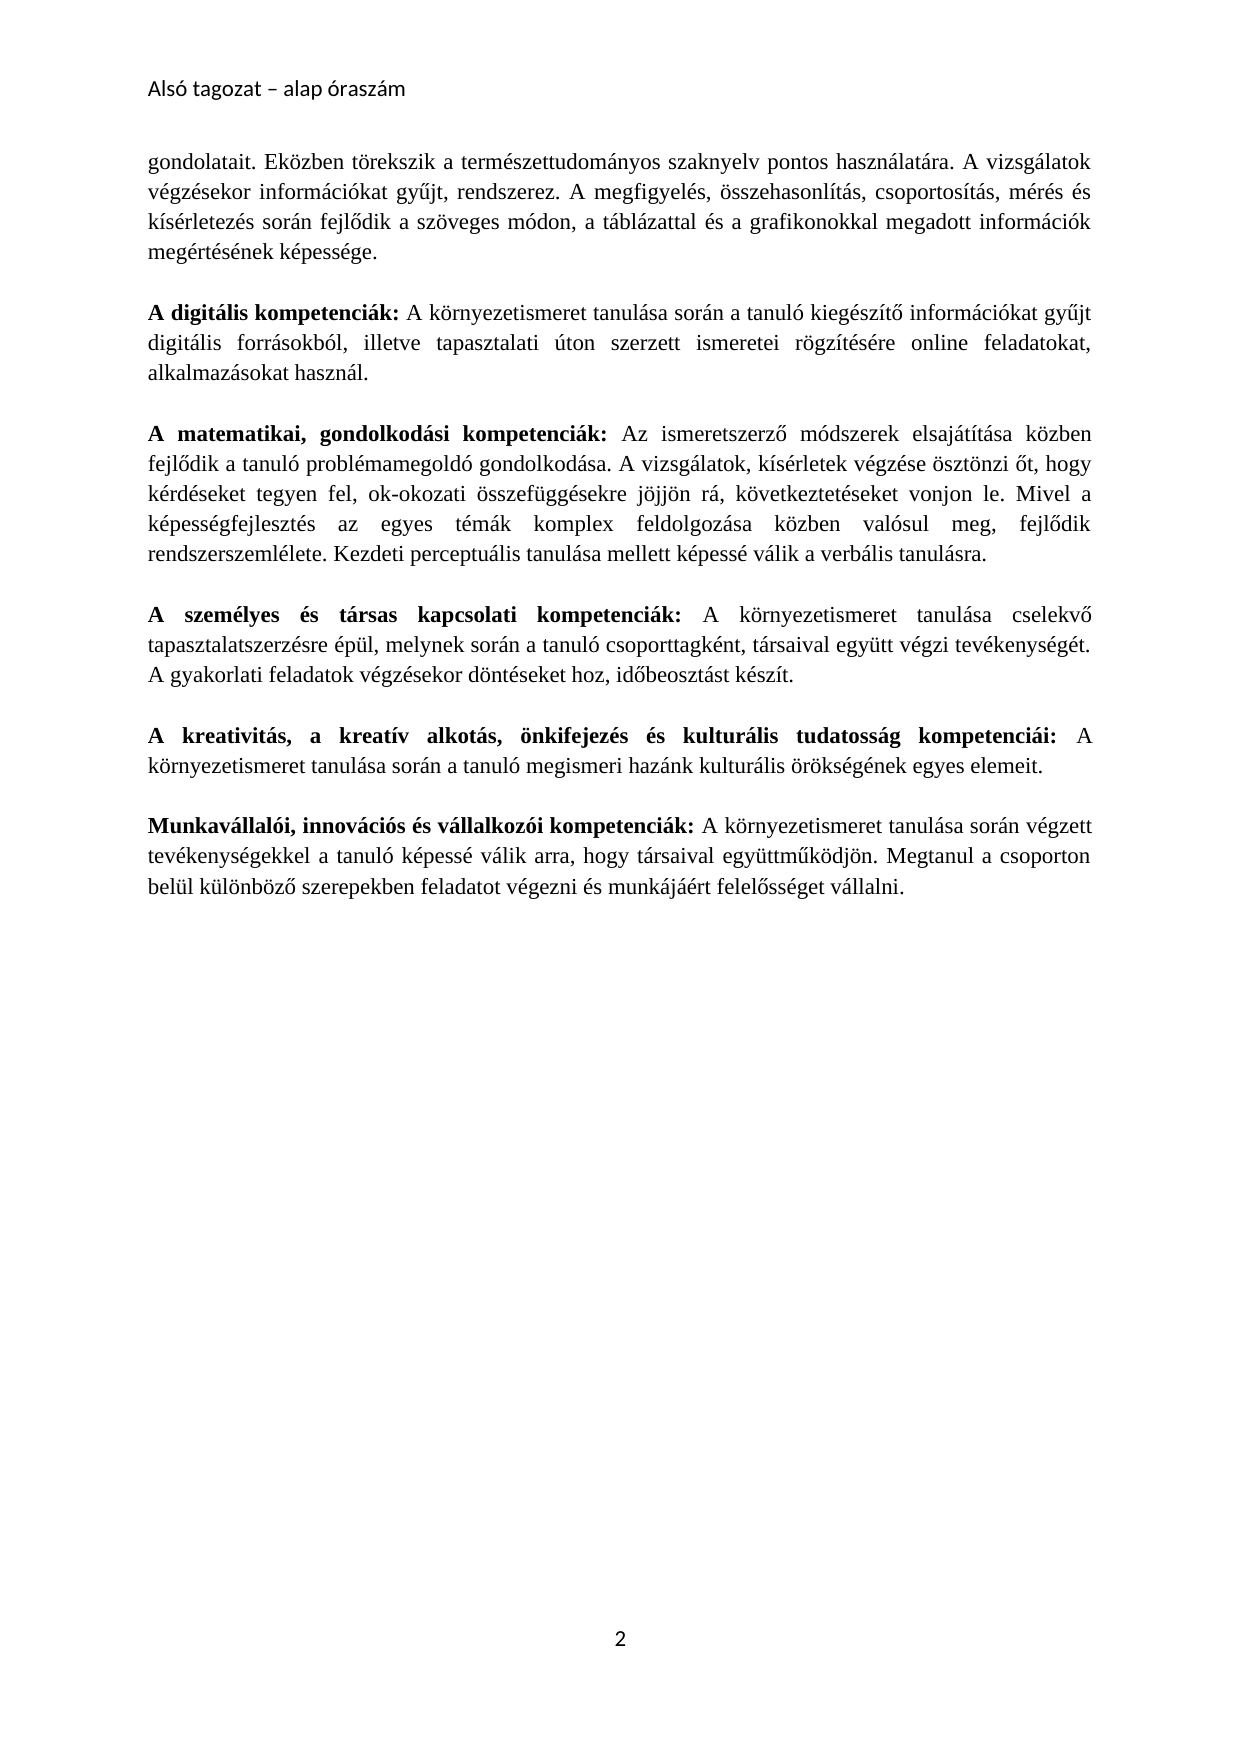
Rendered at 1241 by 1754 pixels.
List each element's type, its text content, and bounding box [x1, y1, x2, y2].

text A kreativitás, a kreatív alkotás, önkifejezés és kulturális tudatosság kompetenciái: A környezetismeret tanulása során a tanuló megismeri hazánk kulturális örökségének egyes elemeit. [148, 722, 1092, 778]
text Munkavállalói, innovációs és vállalkozói kompetenciák: A környezetismeret tanulása során végzett tevékenységekkel a tanuló képessé válik arra, hogy társaival együttműködjön. Megtanul a csoporton belül különböző szerepekben feladatot végezni és munkájáért felelősséget vállalni. [148, 812, 1092, 899]
text A digitális kompetenciák: A környezetismeret tanulása során a tanuló kiegészítő információkat gyűjt digitális forrásokból, illetve tapasztalati úton szerzett ismeretei rögzítésére online feladatokat, alkalmazásokat használ. [148, 299, 1092, 386]
text A matematikai, gondolkodási kompetenciák: Az ismeretszerző módszerek elsajátítása közben fejlődik a tanuló problémamegoldó gondolkodása. A vizsgálatok, kísérletek végzése ösztönzi őt, hogy kérdéseket tegyen fel, ok-okozati összefüggésekre jöjjön rá, következtetéseket vonjon le. Mivel a képességfejlesztés az egyes témák komplex feldolgozása közben valósul meg, fejlődik rendszerszemlélete. Kezdeti perceptuális tanulása mellett képessé válik a verbális tanulásra. [148, 419, 1092, 567]
text A személyes és társas kapcsolati kompetenciák: A környezetismeret tanulása cselekvő tapasztalatszerzésre épül, melynek során a tanuló csoporttagként, társaival együtt végzi tevékenységét. A gyakorlati feladatok végzésekor döntéseket hoz, időbeosztást készít. [148, 601, 1092, 688]
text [148, 148, 1092, 265]
